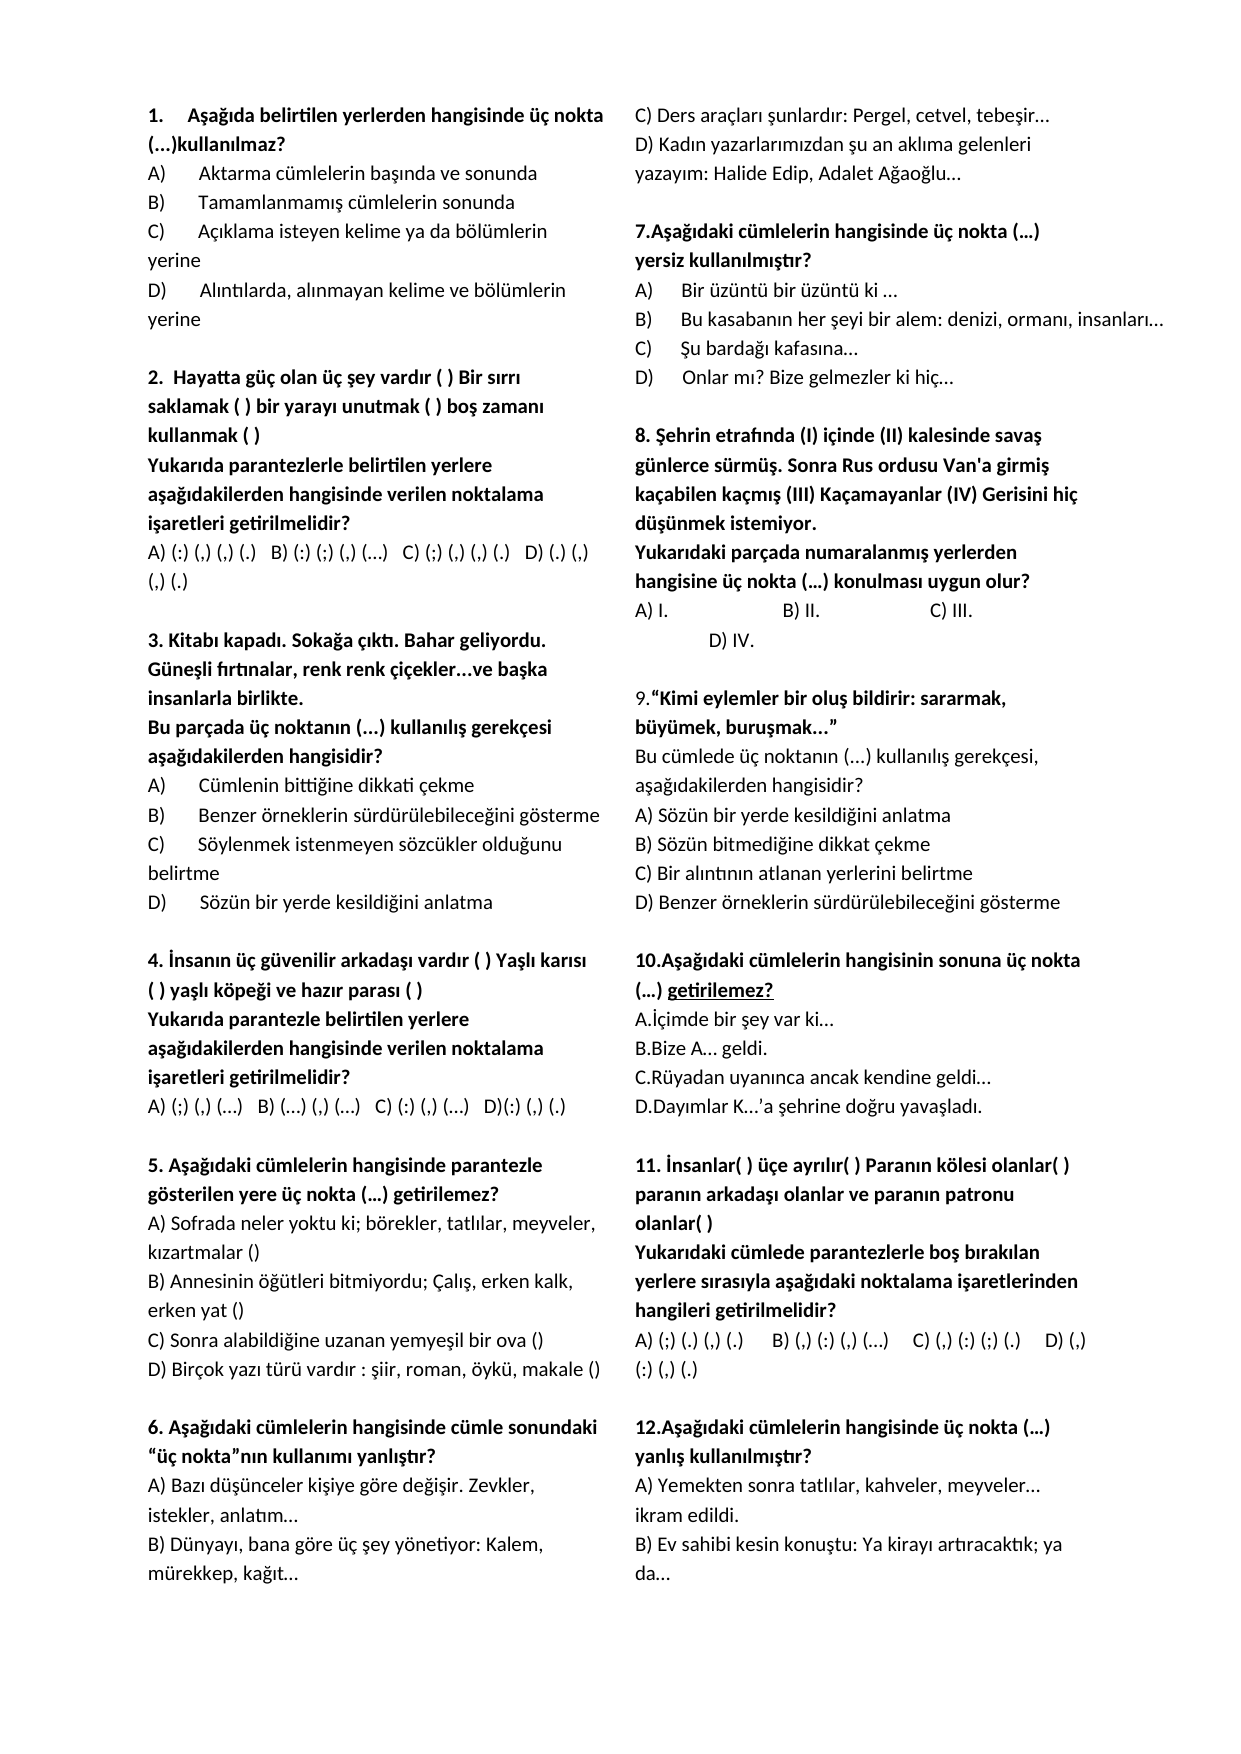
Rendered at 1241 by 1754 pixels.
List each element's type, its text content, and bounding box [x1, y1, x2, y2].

text A) Bir üzüntü bir üzüntü ki … [635, 277, 1093, 302]
text 10.Aşağıdaki cümlelerin hangisinin sonuna üç nokta (…) getirilemez? [635, 948, 1093, 1002]
text A) Cümlenin bittiğine dikkati çekme [148, 773, 605, 798]
text D.Dayımlar K…’a şehrine doğru yavaşladı. [635, 1093, 1093, 1119]
text B) Benzer örneklerin sürdürülebileceğini gösterme [148, 802, 605, 827]
text B.Bize A… geldi. [635, 1035, 1093, 1061]
text A) (;) (.) (,) (.) B) (,) (:) (,) (…) C) (,) (:) (;) (.) D) (,) (:) (,) (.) [635, 1327, 1093, 1381]
text 6. Aşağıdaki cümlelerin hangisinde cümle sonundaki “üç nokta”nın kullanımı yanlıştır? [148, 1414, 605, 1469]
text B) Dünyayı, bana göre üç şey yönetiyor: Kalem, mürekkep, kağıt… [148, 1531, 605, 1586]
text C) Bir alıntının atlanan yerlerini belirtme [635, 860, 1093, 886]
text C) Şu bardağı kafasına… [635, 335, 1093, 361]
text A) Sofrada neler yoktu ki; börekler, tatlılar, meyveler, kızartmalar () [148, 1210, 605, 1265]
text Yukarıda parantezle belirtilen yerlere aşağıdakilerden hangisinde verilen noktalama işaretleri getirilmelidir? [148, 1006, 605, 1090]
text 5. Aşağıdaki cümlelerin hangisinde parantezle gösterilen yere üç nokta (…) getirilemez? [148, 1152, 605, 1206]
text B) Bu kasabanın her şeyi bir alem: denizi, ormanı, insanları… [635, 306, 1240, 331]
text Yukarıda parantezlerle belirtilen yerlere aşağıdakilerden hangisinde verilen noktalama işaretleri getirilmelidir? [148, 452, 605, 536]
text A.İçimde bir şey var ki… [635, 1006, 1093, 1031]
text C) Ders araçları şunlardır: Pergel, cetvel, tebeşir… [635, 102, 1093, 127]
text A) Bazı düşünceler kişiye göre değişir. Zevkler, istekler, anlatım… [148, 1473, 605, 1527]
text C) Sonra alabildiğine uzanan yemyeşil bir ova () [148, 1327, 605, 1352]
text 2. Hayatta güç olan üç şey vardır ( ) Bir sırrı saklamak ( ) bir yarayı unutmak ( ) boş zamanı kullanmak ( ) [148, 364, 605, 448]
text Yukarıdaki parçada numaralanmış yerlerden hangisine üç nokta (…) konulması uygun olur? [635, 539, 1093, 594]
text 11. İnsanlar( ) üçe ayrılır( ) Paranın kölesi olanlar( ) paranın arkadaşı olanlar ve paranın patronu olanlar( ) [635, 1152, 1093, 1236]
text B) Annesinin öğütleri bitmiyordu; Çalış, erken kalk, erken yat () [148, 1268, 605, 1323]
text 3. Kitabı kapadı. Sokağa çıktı. Bahar geliyordu. Güneşli fırtınalar, renk renk çiçekler...ve başka insanlarla birlikte. [148, 627, 605, 711]
text 7.Aşağıdaki cümlelerin hangisinde üç nokta (…) yersiz kullanılmıştır? [635, 218, 1093, 273]
text D) Sözün bir yerde kesildiğini anlatma [148, 889, 605, 915]
text Bu parçada üç noktanın (...) kullanılış gerekçesi aşağıdakilerden hangisidir? [148, 714, 605, 769]
text C) Açıklama isteyen kelime ya da bölümlerin yerine [148, 218, 605, 273]
text D) Alıntılarda, alınmayan kelime ve bölümlerin yerine [148, 277, 605, 331]
text 4. İnsanın üç güvenilir arkadaşı vardır ( ) Yaşlı karısı ( ) yaşlı köpeği ve hazır parası ( ) [148, 948, 605, 1002]
text (...)kullanılmaz? [148, 131, 605, 156]
text A) I. B) II. C) III. D) IV. [635, 598, 1093, 652]
text D) Benzer örneklerin sürdürülebileceğini gösterme [635, 889, 1093, 915]
text D) Kadın yazarlarımızdan şu an aklıma gelenleri yazayım: Halide Edip, Adalet Ağaoğlu… [635, 131, 1093, 186]
text A) Aktarma cümlelerin başında ve sonunda [148, 160, 605, 186]
text D) Birçok yazı türü vardır : şiir, roman, öykü, makale () [148, 1356, 605, 1381]
text Yukarıdaki cümlede parantezlerle boş bırakılan yerlere sırasıyla aşağıdaki noktalama işaretlerinden hangileri getirilmelidir? [635, 1239, 1093, 1323]
text C.Rüyadan uyanınca ancak kendine geldi… [635, 1064, 1093, 1090]
text 8. Şehrin etrafında (I) içinde (II) kalesinde savaş günlerce sürmüş. Sonra Rus ordusu Van'a girmiş kaçabilen kaçmış (III) Kaçamayanlar (IV) Gerisini hiç düşünmek istemiyor. [635, 423, 1093, 536]
text Bu cümlede üç noktanın (...) kullanılış gerekçesi, aşağıdakilerden hangisidir? [635, 743, 1093, 798]
text B) Tamamlanmamış cümlelerin sonunda [148, 189, 605, 215]
text D) Onlar mı? Bize gelmezler ki hiç… [635, 364, 1122, 390]
text A) (:) (,) (,) (.) B) (:) (;) (,) (…) C) (;) (,) (,) (.) D) (.) (,) (,) (.) [148, 539, 605, 594]
text B) Sözün bitmediğine dikkat çekme [635, 831, 1093, 856]
text A) (;) (,) (…) B) (…) (,) (…) C) (:) (,) (…) D)(:) (,) (.) [148, 1093, 605, 1119]
text 1. Aşağıda belirtilen yerlerden hangisinde üç nokta [148, 102, 605, 127]
text A) Sözün bir yerde kesildiğini anlatma [635, 802, 1093, 827]
text C) Söylenmek istenmeyen sözcükler olduğunu belirtme [148, 831, 605, 886]
text 9.“Kimi eylemler bir oluş bildirir: sararmak, büyümek, buruşmak...” [635, 685, 1093, 740]
